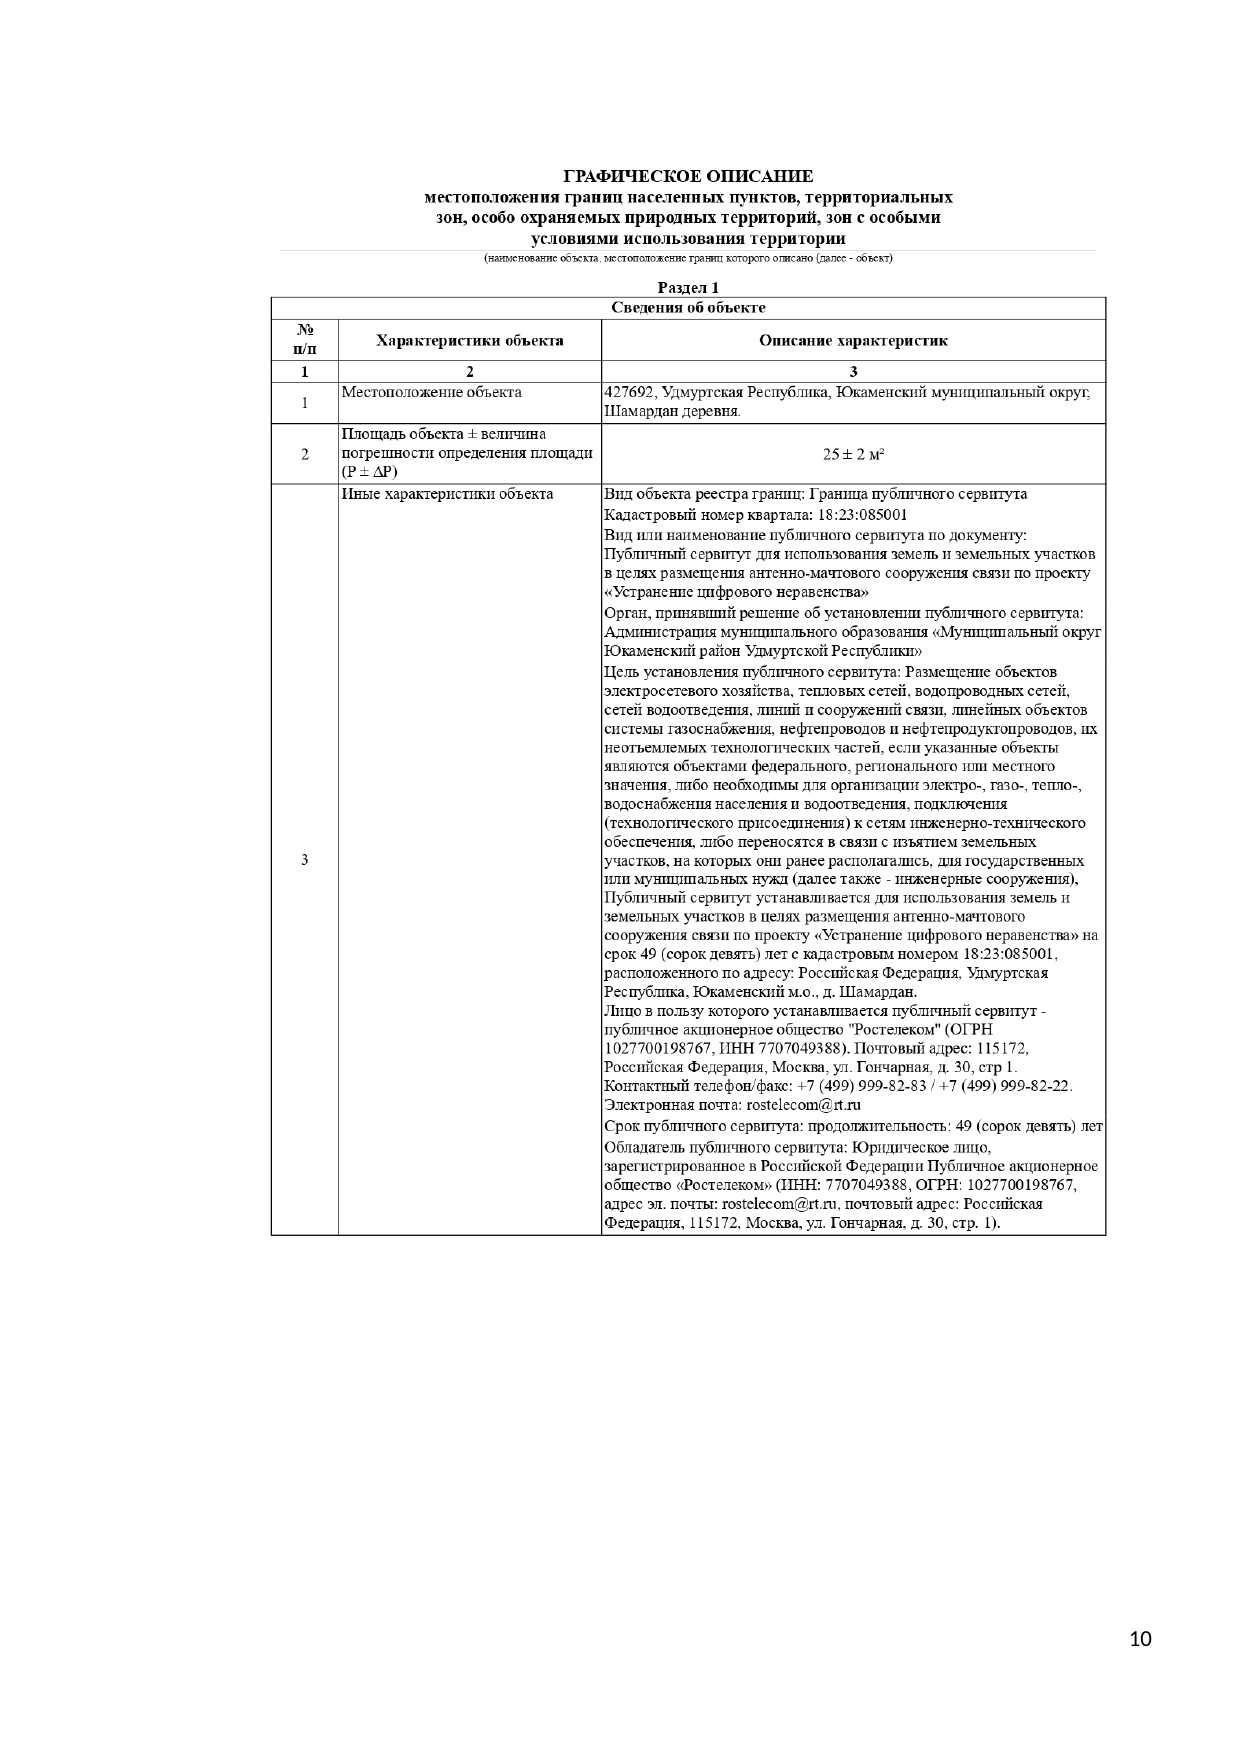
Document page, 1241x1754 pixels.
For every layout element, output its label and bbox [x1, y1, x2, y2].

picture [177, 118, 1152, 1497]
